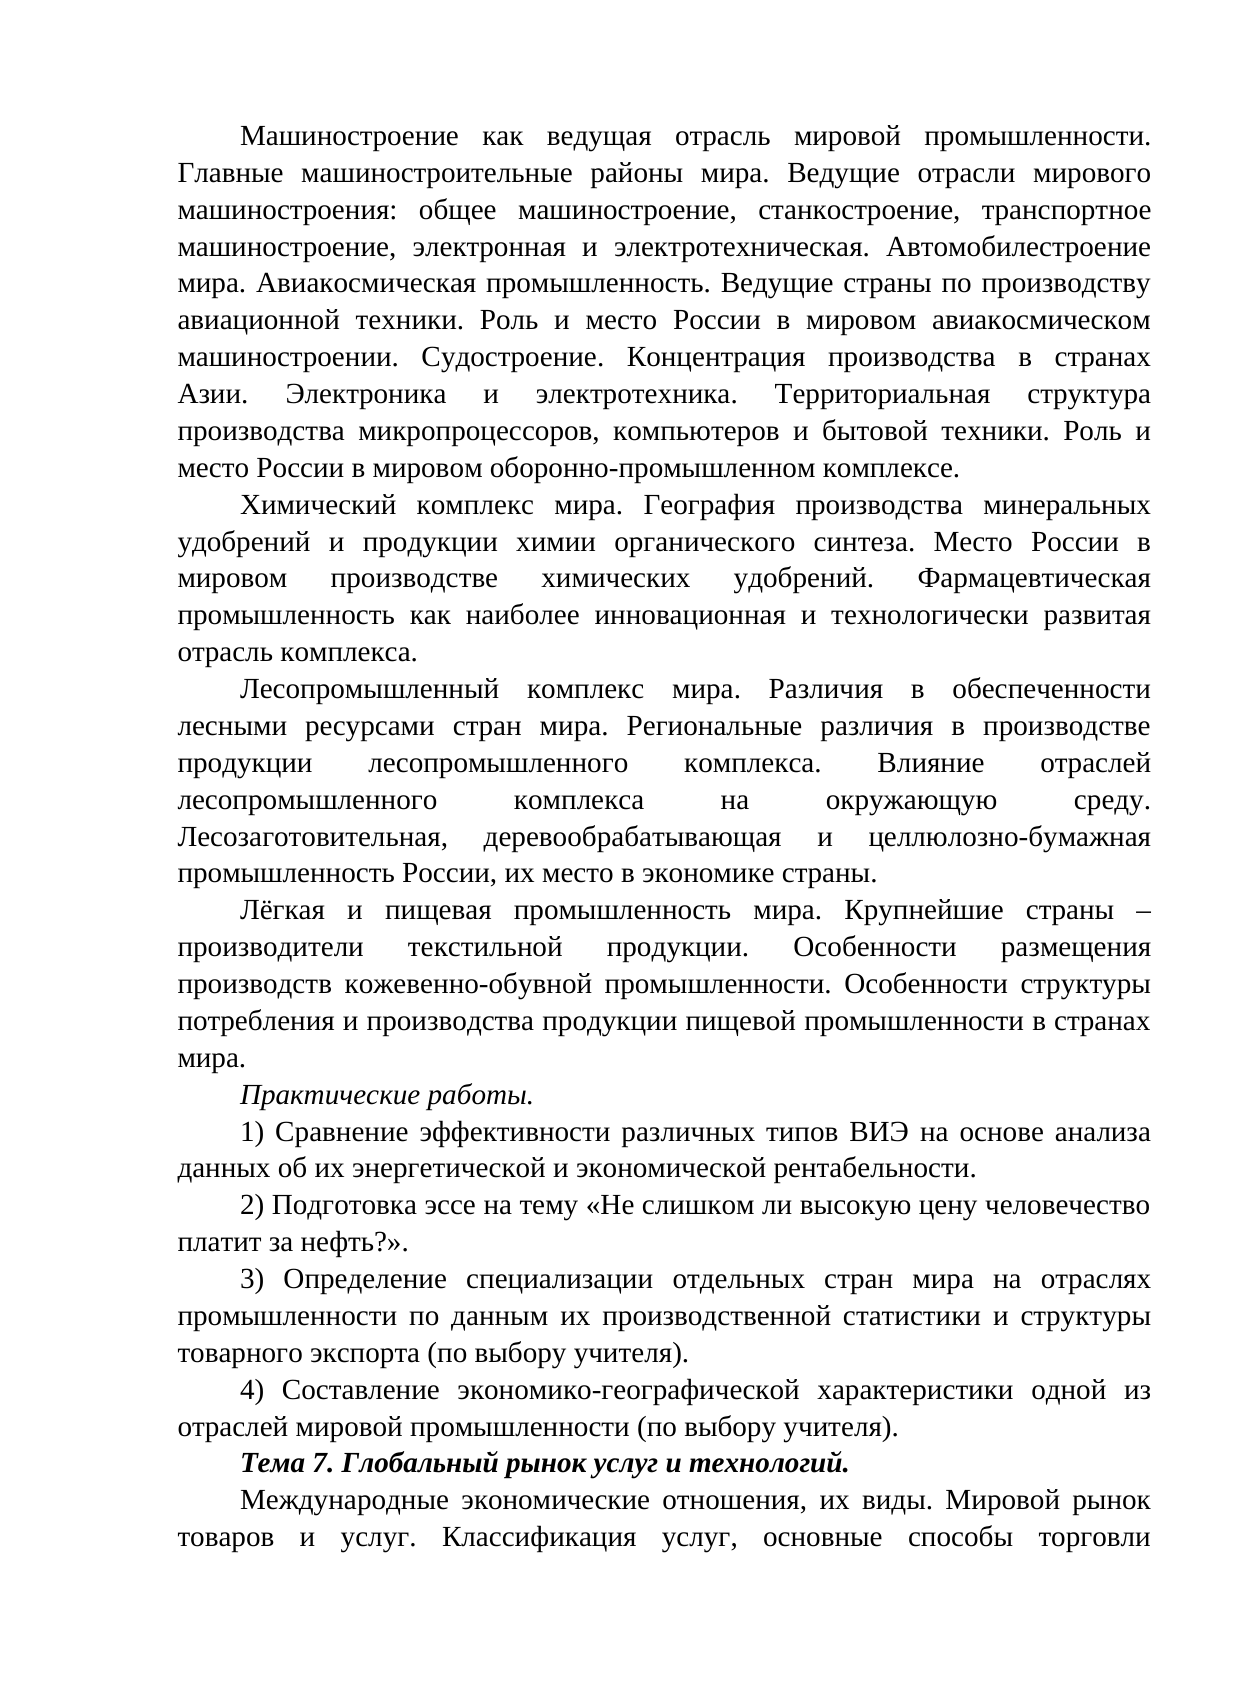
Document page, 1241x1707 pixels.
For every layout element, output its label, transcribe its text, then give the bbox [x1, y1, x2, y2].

text Лёгкая и пищевая промышленность мира. Крупнейшие страны – производители текстильной продукции. Особенности размещения производств кожевенно-обувной промышленности. Особенности структуры потребления и производства продукции пищевой промышленности в странах мира. [177, 892, 1152, 1073]
text Практические работы. [177, 1077, 1152, 1110]
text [177, 1482, 1152, 1553]
text 3) Определение специализации отдельных стран мира на отраслях промышленности по данным их производственной статистики и структуры товарного экспорта (по выбору учителя). [177, 1261, 1152, 1368]
text Лесопромышленный комплекс мира. Различия в обеспеченности лесными ресурсами стран мира. Региональные различия в производстве продукции лесопромышленного комплекса. Влияние отраслей лесопромышленного комплекса на окружающую среду. Лесозаготовительная, деревообрабатывающая и целлюлозно-бумажная промышленность России, их место в экономике страны. [177, 671, 1152, 889]
text 4) Составление экономико-географической характеристики одной из отраслей мировой промышленности (по выбору учителя). [177, 1372, 1152, 1442]
text Химический комплекс мира. География производства минеральных удобрений и продукции химии органического синтеза. Место России в мировом производстве химических удобрений. Фармацевтическая промышленность как наиболее инновационная и технологически развитая отрасль комплекса. [177, 487, 1152, 668]
text Машиностроение как ведущая отрасль мировой промышленности. Главные машиностроительные районы мира. Ведущие отрасли мирового машиностроения: общее машиностроение, станкостроение, транспортное машиностроение, электронная и электротехническая. Автомобилестроение мира. Авиакосмическая промышленность. Ведущие страны по производству авиационной техники. Роль и место России в мировом авиакосмическом машиностроении. Судостроение. Концентрация производства в странах Азии. Электроника и электротехника. Территориальная структура производства микропроцессоров, компьютеров и бытовой техники. Роль и место России в мировом оборонно-промышленном комплексе. [177, 118, 1152, 483]
text Тема 7. Глобальный рынок услуг и технологий. [177, 1446, 1152, 1479]
text 1) Сравнение эффективности различных типов ВИЭ на основе анализа данных об их энергетической и экономической рентабельности. [177, 1114, 1152, 1184]
text 2) Подготовка эссе на тему «Не слишком ли высокую цену человечество платит за нефть?». [177, 1187, 1152, 1258]
